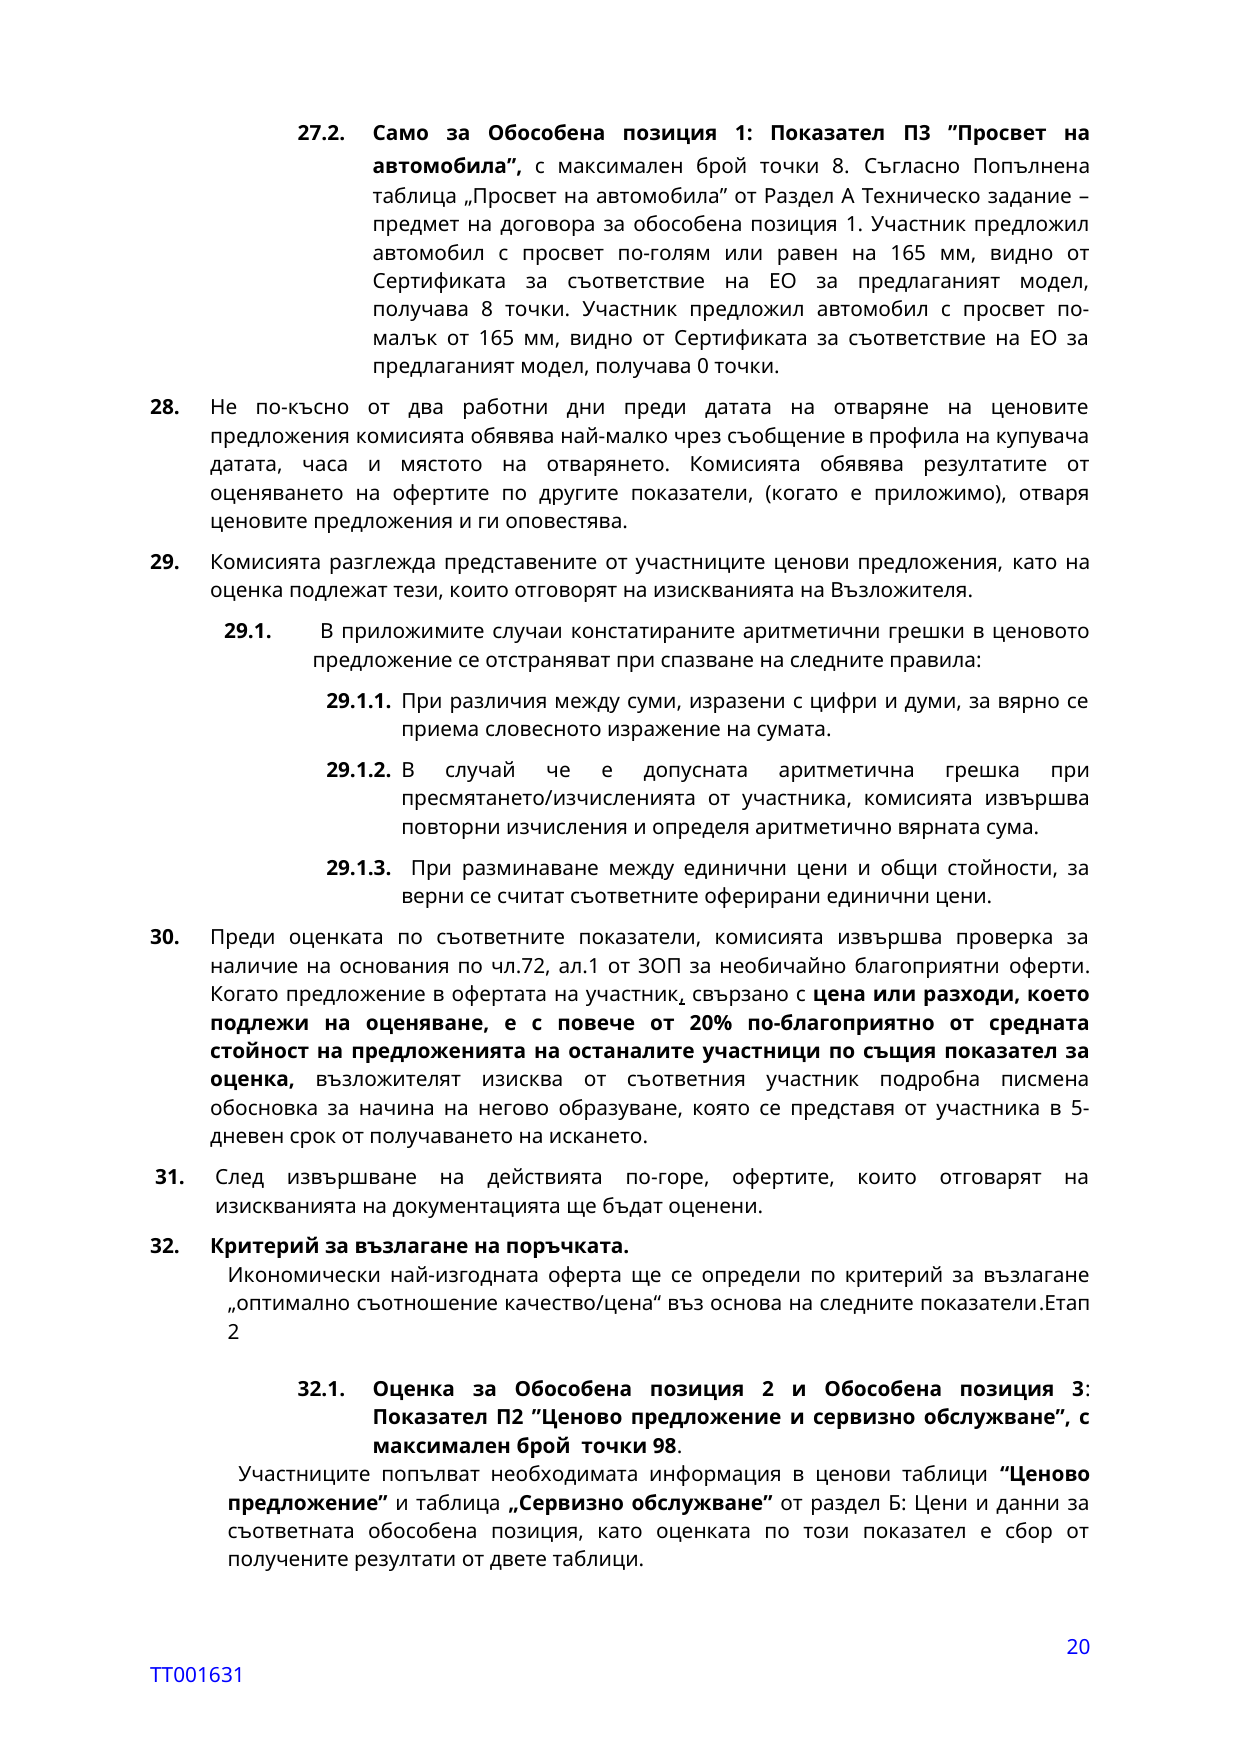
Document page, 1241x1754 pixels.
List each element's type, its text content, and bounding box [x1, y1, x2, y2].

list Икономически най-изгодната оферта ще се определи по критерий за възлагане „оптимално съотношение качество/цена“ въз основа на следните показатели.Етап 2 [227, 1260, 1090, 1345]
list В случай че е допусната аритметична грешка при пресмятането/изчисленията от участника, комисията извършва повторни изчисления и определя аритметично вярната сума. [326, 755, 1090, 840]
list След извършване на действията по-горе, офертите, които отговарят на изискванията на документацията ще бъдат оценени. [155, 1162, 1090, 1219]
list При различия между суми, изразени с цифри и думи, за вярно се приема словесното изражение на сумата. [326, 686, 1090, 743]
list Само за Обособена позиция 1: Показател П3 ”Просвет на автомобила”, с максимален брой точки 8. Съгласно Попълнена таблица „Просвет на автомобила” от Раздел А Техническо задание – предмет на договора за обособена позиция 1. Участник предложил автомобил с просвет по-голям или равен на 165 мм, видно от Сертификата за съответствие на ЕО за предлаганият модел, получава 8 точки. Участник предложил автомобил с просвет по-малък от 165 мм, видно от Сертификата за съответствие на ЕО за предлаганият модел, получава 0 точки. [297, 118, 1090, 380]
list Преди оценката по съответните показатели, комисията извършва проверка за наличие на основания по чл.72, ал.1 от ЗОП за необичайно благоприятни оферти. Когато предложение в офертата на участник, свързано с цена или разходи, което подлежи на оценяване, е с повече от 20% по-благоприятно от средната стойност на предложенията на останалите участници по същия показател за оценка, възложителят изисква от съответния участник подробна писмена обосновка за начина на негово образуване, която се представя от участника в 5-дневен срок от получаването на искането. [150, 922, 1090, 1150]
list Участниците попълват необходимата информация в ценови таблици “Ценово предложение” и таблица „Сервизно обслужване” от раздел Б: Цени и данни за съответната обособена позиция, като оценката по този показател е сбор от получените резултати от двете таблици. [227, 1459, 1090, 1573]
list Не по-късно от два работни дни преди датата на отваряне на ценовите предложения комисията обявява най-малко чрез съобщение в профила на купувача датата, часа и мястото на отварянето. Комисията обявява резултатите от оценяването на офертите по другите показатели, (когато е приложимо), отваря ценовите предложения и ги оповестява. [150, 392, 1090, 534]
list В приложимите случаи констатираните аритметични грешки в ценовото предложение се отстраняват при спазване на следните правила: [224, 616, 1090, 673]
list Критерий зa възлагане на поръчката. [150, 1232, 1090, 1260]
list При разминаване между единични цени и общи стойности, за верни се считат съответните оферирани единични цени. [326, 853, 1090, 910]
list Оценка за Обособена позиция 2 и Обособена позиция 3: Показател П2 ”Ценово предложение и сервизно обслужване”, с максимален брой точки 98. [297, 1374, 1090, 1459]
list Комисията разглежда представените от участниците ценови предложения, като на оценка подлежат тези, които отговорят на изискванията на Възложителя. [150, 547, 1090, 604]
